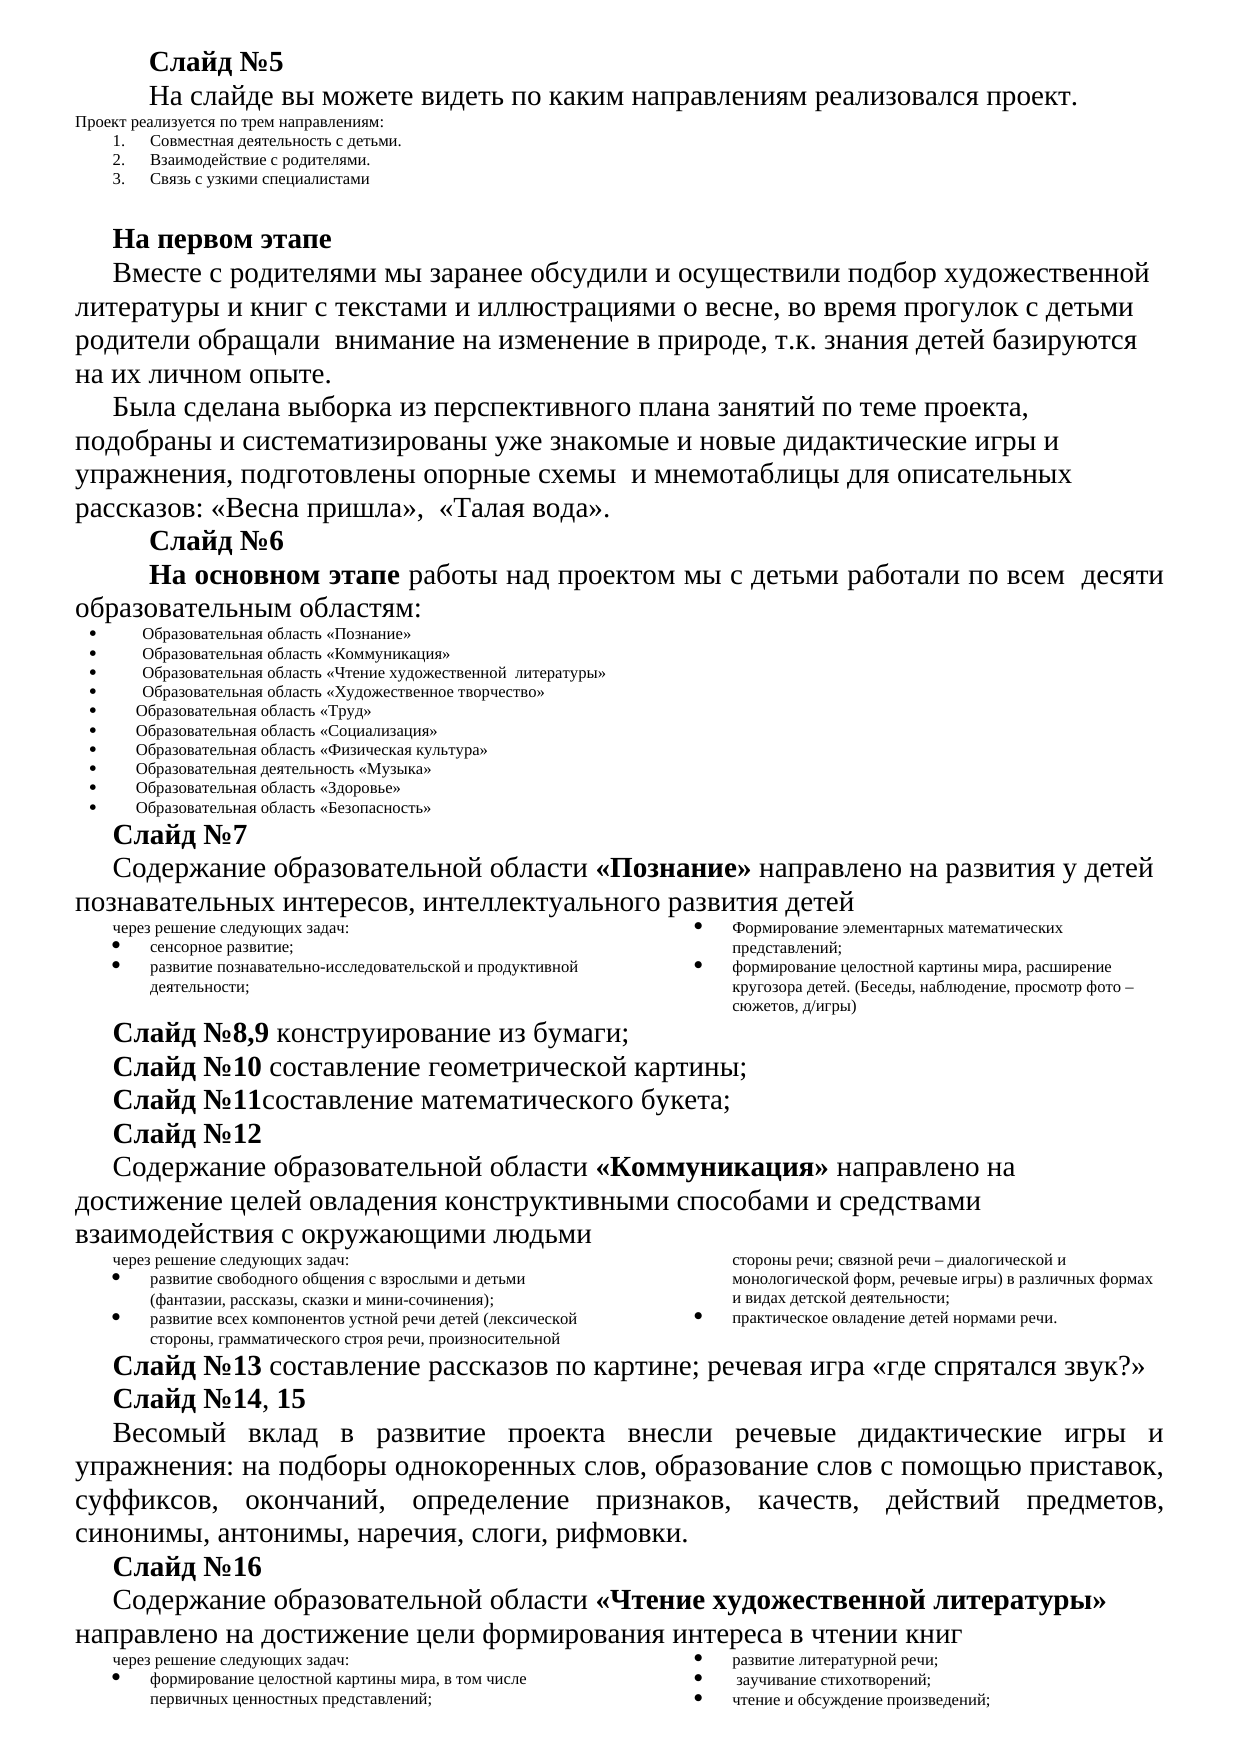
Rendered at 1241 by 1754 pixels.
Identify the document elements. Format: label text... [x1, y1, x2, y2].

text На слайде вы можете видеть по каким направлениям реализовался проект. [75, 78, 1165, 111]
list развитие всех компонентов устной речи детей (лексической стороны, грамматического строя речи, произносительной стороны речи; связной речи – диалогической и монологической форм, речевые игры) в различных формах и видах детской деятельности; [112, 1308, 583, 1348]
list практическое овладение детей нормами речи. [694, 1307, 1165, 1328]
text Содержание образовательной области «Познание» направлено на развития у детей познавательных интересов, интеллектуального развития детей [75, 850, 1165, 917]
text Слайд №14, 15 [75, 1381, 1165, 1415]
text Слайд №5 [75, 44, 1165, 78]
text Содержание образовательной области «Коммуникация» направлено на достижение целей овладения конструктивными способами и средствами взаимодействия с окружающими людьми [75, 1149, 1165, 1250]
list Формирование элементарных математических представлений; [694, 917, 1165, 957]
list формирование целостной картины мира, расширение кругозора детей. (Беседы, наблюдение, просмотр фото – сюжетов, д/игры) [694, 957, 1165, 1015]
list Образовательная область «Коммуникация» [90, 643, 1165, 663]
text Весомый вклад в развитие проекта внесли речевые дидактические игры и упражнения: на подборы однокоренных слов, образование слов с помощью приставок, суффиксов, окончаний, определение признаков, качеств, действий предметов, синонимы, антонимы, наречия, слоги, рифмовки. [75, 1415, 1165, 1549]
list развитие свободного общения с взрослыми и детьми (фантазии, рассказы, сказки и мини-сочинения); [112, 1269, 583, 1308]
text Была сделана выборка из перспективного плана занятий по теме проекта, подобраны и систематизированы уже знакомые и новые дидактические игры и упражнения, подготовлены опорные схемы и мнемотаблицы для описательных рассказов: «Весна пришла», «Талая вода». [75, 389, 1165, 523]
list Образовательная область «Чтение художественной литературы» [90, 663, 1165, 682]
text Слайд №12 [75, 1116, 1165, 1149]
list Связь с узкими специалистами [112, 169, 1165, 188]
list сенсорное развитие; [112, 937, 583, 957]
text Слайд №16 [75, 1549, 1165, 1582]
list заучивание стихотворений; [694, 1670, 1165, 1690]
text Слайд №10 составление геометрической картины; [75, 1049, 1165, 1082]
text через решение следующих задач: [75, 1250, 583, 1269]
text Слайд №8,9 конструирование из бумаги; [75, 1015, 1165, 1049]
text Содержание образовательной области «Чтение художественной литературы» направлено на достижение цели формирования интереса в чтении книг [75, 1582, 1165, 1649]
text Слайд №13 составление рассказов по картине; речевая игра «где спрятался звук?» [75, 1348, 1165, 1381]
list Образовательная область «Социализация» [90, 721, 1165, 740]
text Слайд №11составление математического букета; [75, 1082, 1165, 1116]
text Слайд №6 [75, 523, 1165, 557]
text через решение следующих задач: [75, 1649, 583, 1669]
list Совместная деятельность с детьми. [112, 131, 1165, 150]
text На основном этапе работы над проектом мы с детьми работали по всем десяти образовательным областям: [75, 557, 1165, 624]
list чтение и обсуждение произведений; [694, 1690, 1165, 1710]
list формирование целостной картины мира, в том числе первичных ценностных представлений; [112, 1669, 583, 1708]
list Образовательная деятельность «Музыка» [90, 759, 1165, 778]
list развитие всех компонентов устной речи детей (лексической стороны, грамматического строя речи, произносительной стороны речи; связной речи – диалогической и монологической форм, речевые игры) в различных формах и видах детской деятельности; [694, 1250, 1165, 1307]
text Проект реализуется по трем направлениям: [75, 111, 1165, 131]
text На первом этапе [75, 222, 1165, 255]
subtitle Образовательная область «Познание» [90, 624, 1165, 643]
list развитие познавательно-исследовательской и продуктивной деятельности; [112, 957, 583, 996]
list Образовательная область «Художественное творчество» [90, 682, 1165, 701]
list Образовательная область «Безопасность» [90, 798, 1165, 817]
list Образовательная область «Физическая культура» [90, 740, 1165, 759]
text Вместе с родителями мы заранее обсудили и осуществили подбор художественной литературы и книг с текстами и иллюстрациями о весне, во время прогулок с детьми родители обращали внимание на изменение в природе, т.к. знания детей базируются на их личном опыте. [75, 255, 1165, 389]
text Слайд №7 [75, 817, 1165, 850]
list развитие литературной речи; [694, 1649, 1165, 1670]
text через решение следующих задач: [75, 917, 583, 937]
list Взаимодействие с родителями. [112, 150, 1165, 169]
list Образовательная область «Здоровье» [90, 778, 1165, 798]
list Образовательная область «Труд» [90, 701, 1165, 721]
